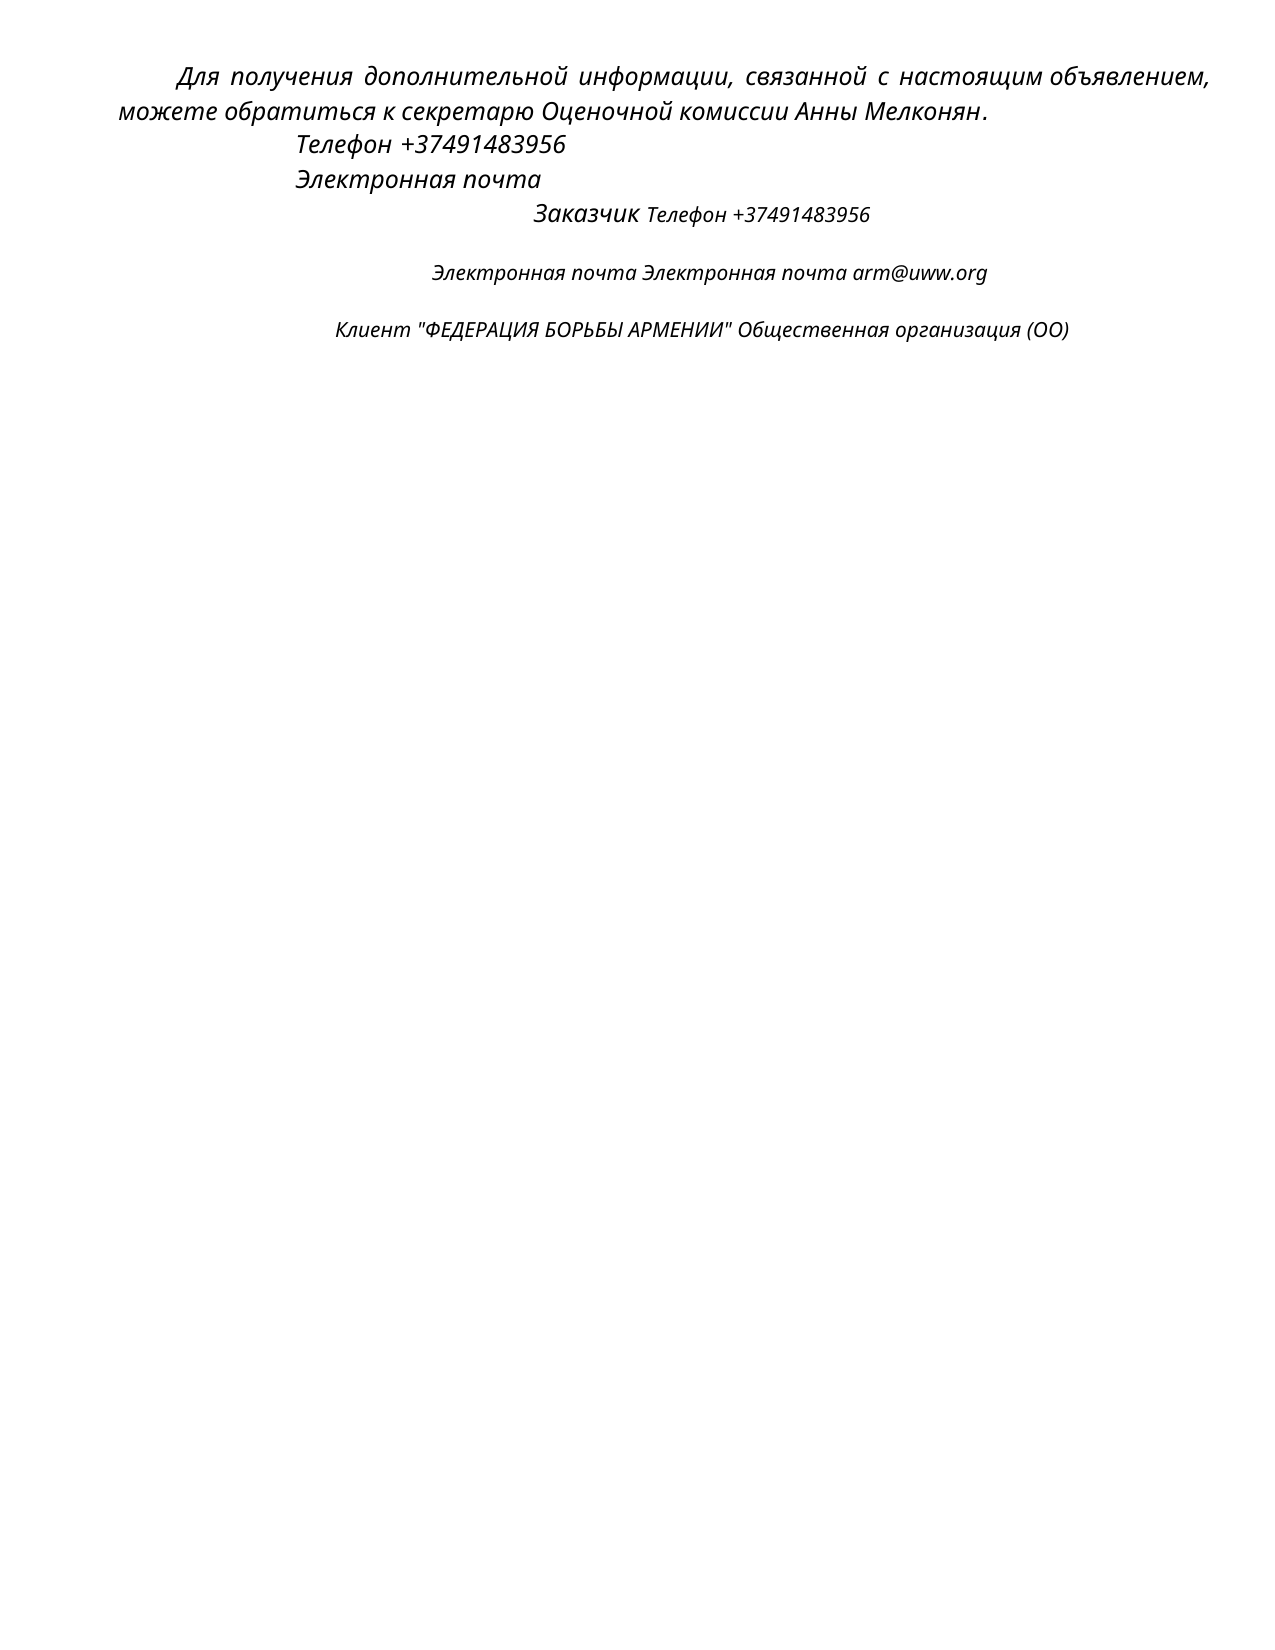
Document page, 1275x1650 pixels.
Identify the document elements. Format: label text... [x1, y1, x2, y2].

text Телефон +37491483956 [295, 127, 1211, 161]
text Заказчик Телефон +37491483956 [118, 195, 1211, 229]
text Клиент "ФЕДЕРАЦИЯ БОРЬБЫ АРМЕНИИ" Общественная организация (ОО) [118, 315, 1211, 343]
text Электронная почта [295, 161, 1211, 195]
text Электронная почта Электронная почта arm@uww.org [118, 258, 1211, 286]
text Для получения дополнительной информации, связанной с настоящим объявлением, можете обратиться к секретарю Оценочной комиссии Анны Мелконян. [118, 59, 1211, 127]
